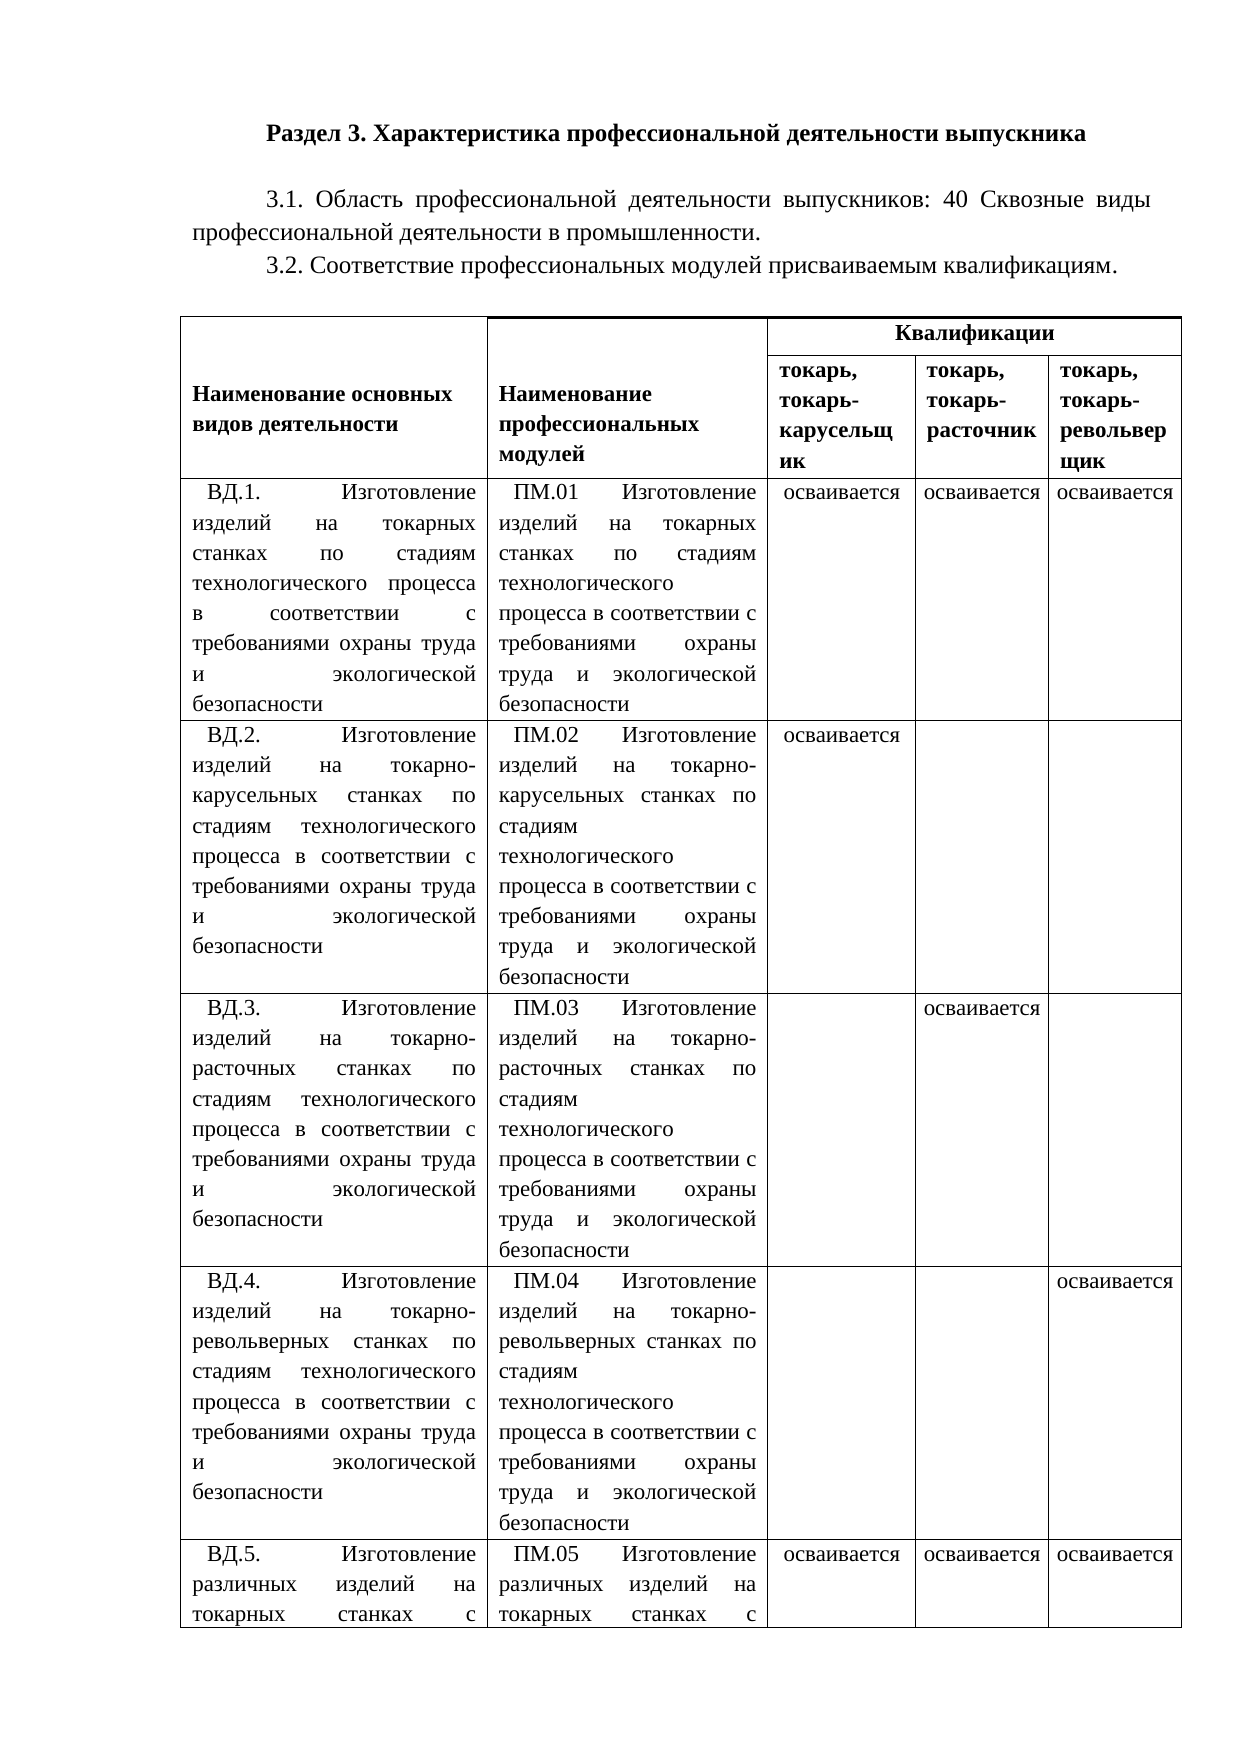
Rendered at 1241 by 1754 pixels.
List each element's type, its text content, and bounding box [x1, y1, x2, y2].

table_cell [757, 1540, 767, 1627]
table_header Наименование основных видов деятельности [181, 317, 487, 477]
table_cell осваивается [768, 721, 915, 993]
table_cell осваивается [768, 479, 915, 720]
table_cell ВД.3. Изготовление изделий на токарно-расточных станках по стадиям технологического процесса в соответствии с требованиями охраны труда и экологической безопасности [181, 994, 487, 1266]
table_cell ПМ.02 Изготовление изделий на токарно-карусельных станках по стадиям технологического процесса в соответствии с требованиями охраны труда и экологической безопасности [488, 721, 767, 993]
table_cell [768, 994, 915, 1266]
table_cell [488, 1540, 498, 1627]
table_cell ПМ.03 Изготовление изделий на токарно-расточных станках по стадиям технологического процесса в соответствии с требованиями охраны труда и экологической безопасности [488, 994, 767, 1266]
table_header Наименование профессиональных модулей [488, 319, 767, 477]
table_cell ВД.1. Изготовление изделий на токарных станках по стадиям технологического процесса в соответствии с требованиями охраны труда и экологической безопасности [181, 479, 487, 720]
table_cell осваивается [1049, 1540, 1181, 1627]
table_cell [916, 1267, 1048, 1539]
table_cell [768, 1267, 915, 1539]
table_cell ПМ.01 Изготовление изделий на токарных станках по стадиям технологического процесса в соответствии с требованиями охраны труда и экологической безопасности [488, 479, 767, 720]
table_cell токарь, токарь-револьверщик [1049, 356, 1181, 477]
table_cell ПМ.04 Изготовление изделий на токарно-револьверных станках по стадиям технологического процесса в соответствии с требованиями охраны труда и экологической безопасности [488, 1267, 767, 1539]
table_cell токарь, токарь-карусельщик [768, 356, 915, 477]
table_cell [1049, 994, 1181, 1266]
table_cell осваивается [1049, 1267, 1181, 1539]
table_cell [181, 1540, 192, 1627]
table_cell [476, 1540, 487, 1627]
text Раздел 3. Характеристика профессиональной деятельности выпускника [192, 118, 1152, 147]
table_header Квалификации [768, 319, 1181, 355]
table_cell токарь, токарь-расточник [916, 356, 1048, 477]
table_cell осваивается [916, 1540, 1048, 1627]
table_cell ВД.4. Изготовление изделий на токарно-револьверных станках по стадиям технологического процесса в соответствии с требованиями охраны труда и экологической безопасности [181, 1267, 487, 1539]
table_cell [916, 721, 1048, 993]
table_cell осваивается [916, 479, 1048, 720]
text 3.1. Область профессиональной деятельности выпускников: 40 Сквозные виды профессиональной деятельности в промышленности. [192, 184, 1152, 246]
table_cell ВД.2. Изготовление изделий на токарно-карусельных станках по стадиям технологического процесса в соответствии с требованиями охраны труда и экологической безопасности [181, 721, 487, 993]
table_cell осваивается [916, 994, 1048, 1266]
table_cell осваивается [1049, 479, 1181, 720]
table_cell [1049, 721, 1181, 993]
text 3.2. Соответствие профессиональных модулей присваиваемым квалификациям. [192, 250, 1152, 279]
table_cell осваивается [768, 1540, 915, 1627]
